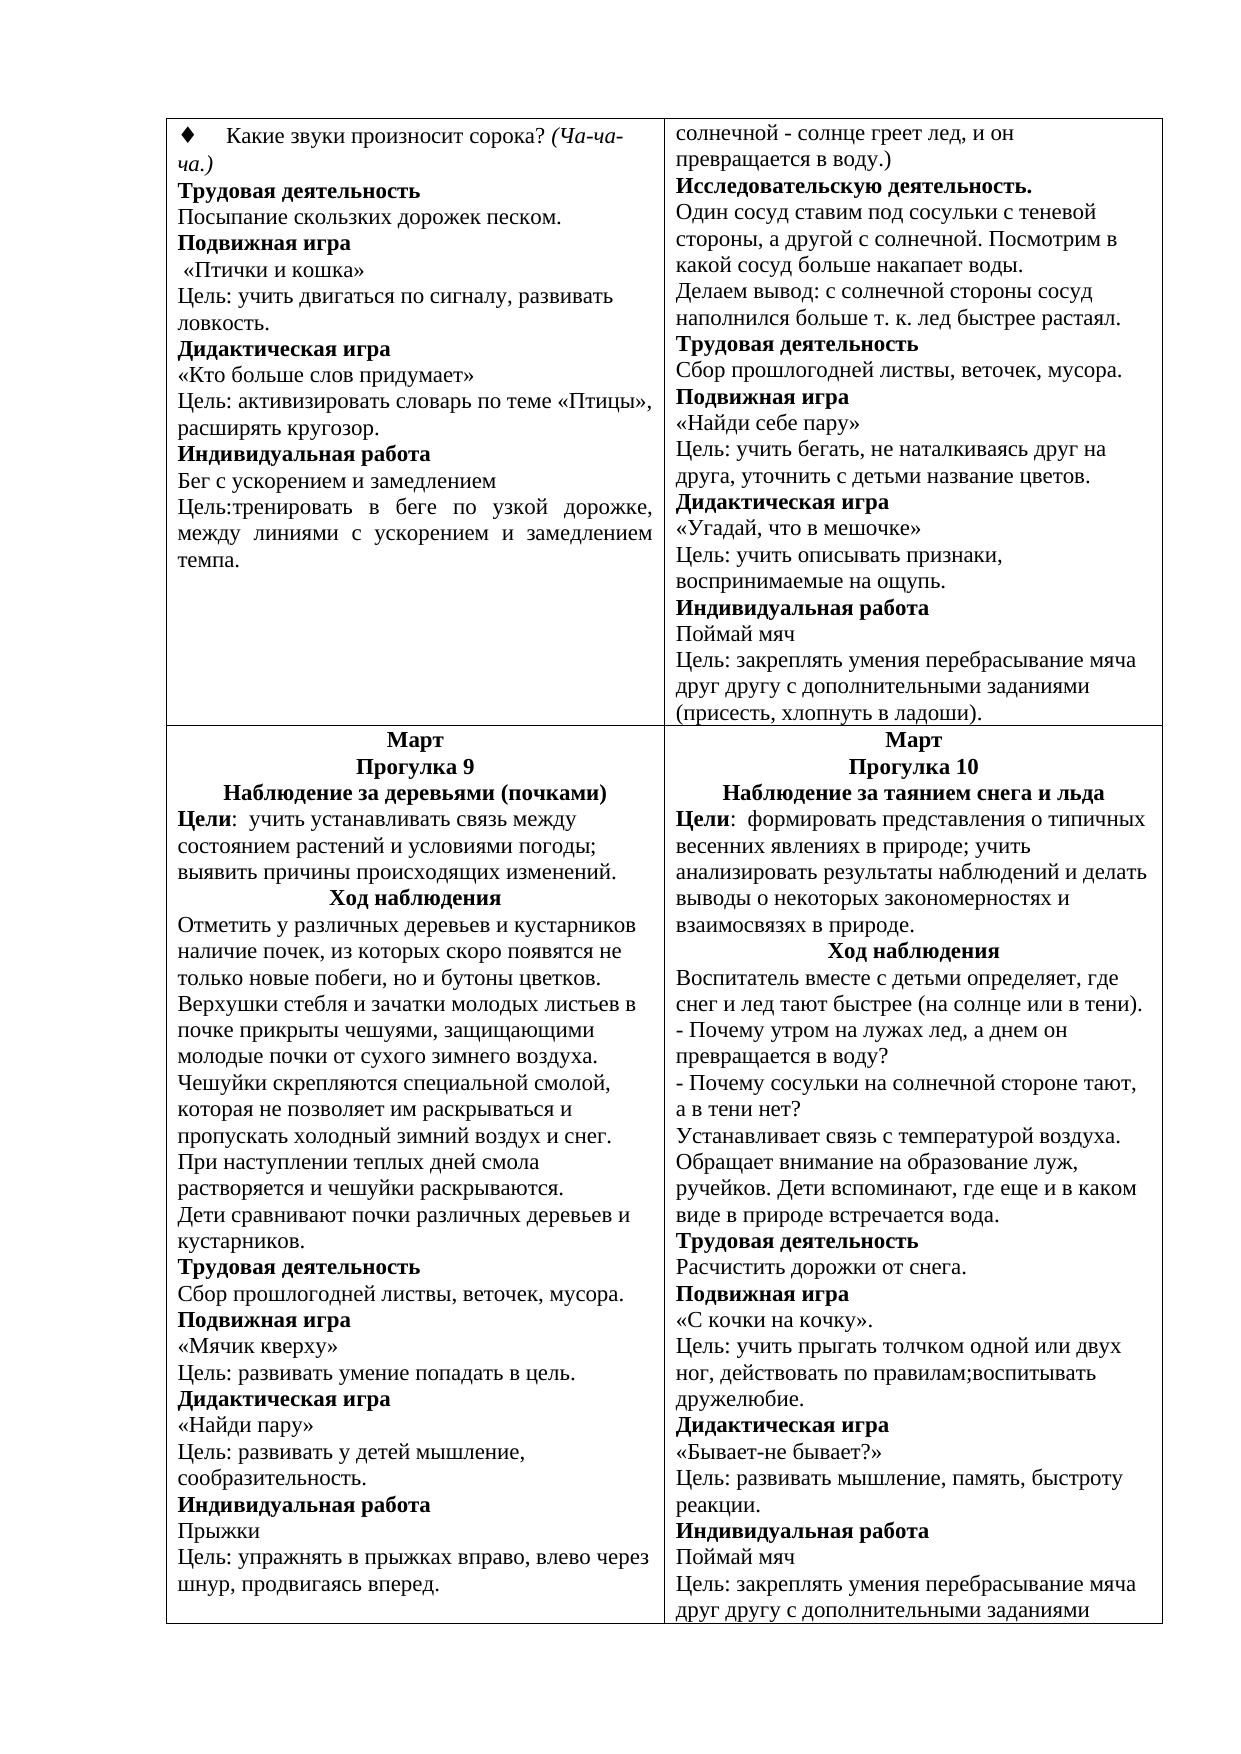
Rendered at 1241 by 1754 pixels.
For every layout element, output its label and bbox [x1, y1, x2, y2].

table_cell [665, 726, 1162, 1622]
table_cell [167, 726, 664, 1622]
table_cell [167, 119, 664, 725]
table_cell [665, 119, 1162, 725]
